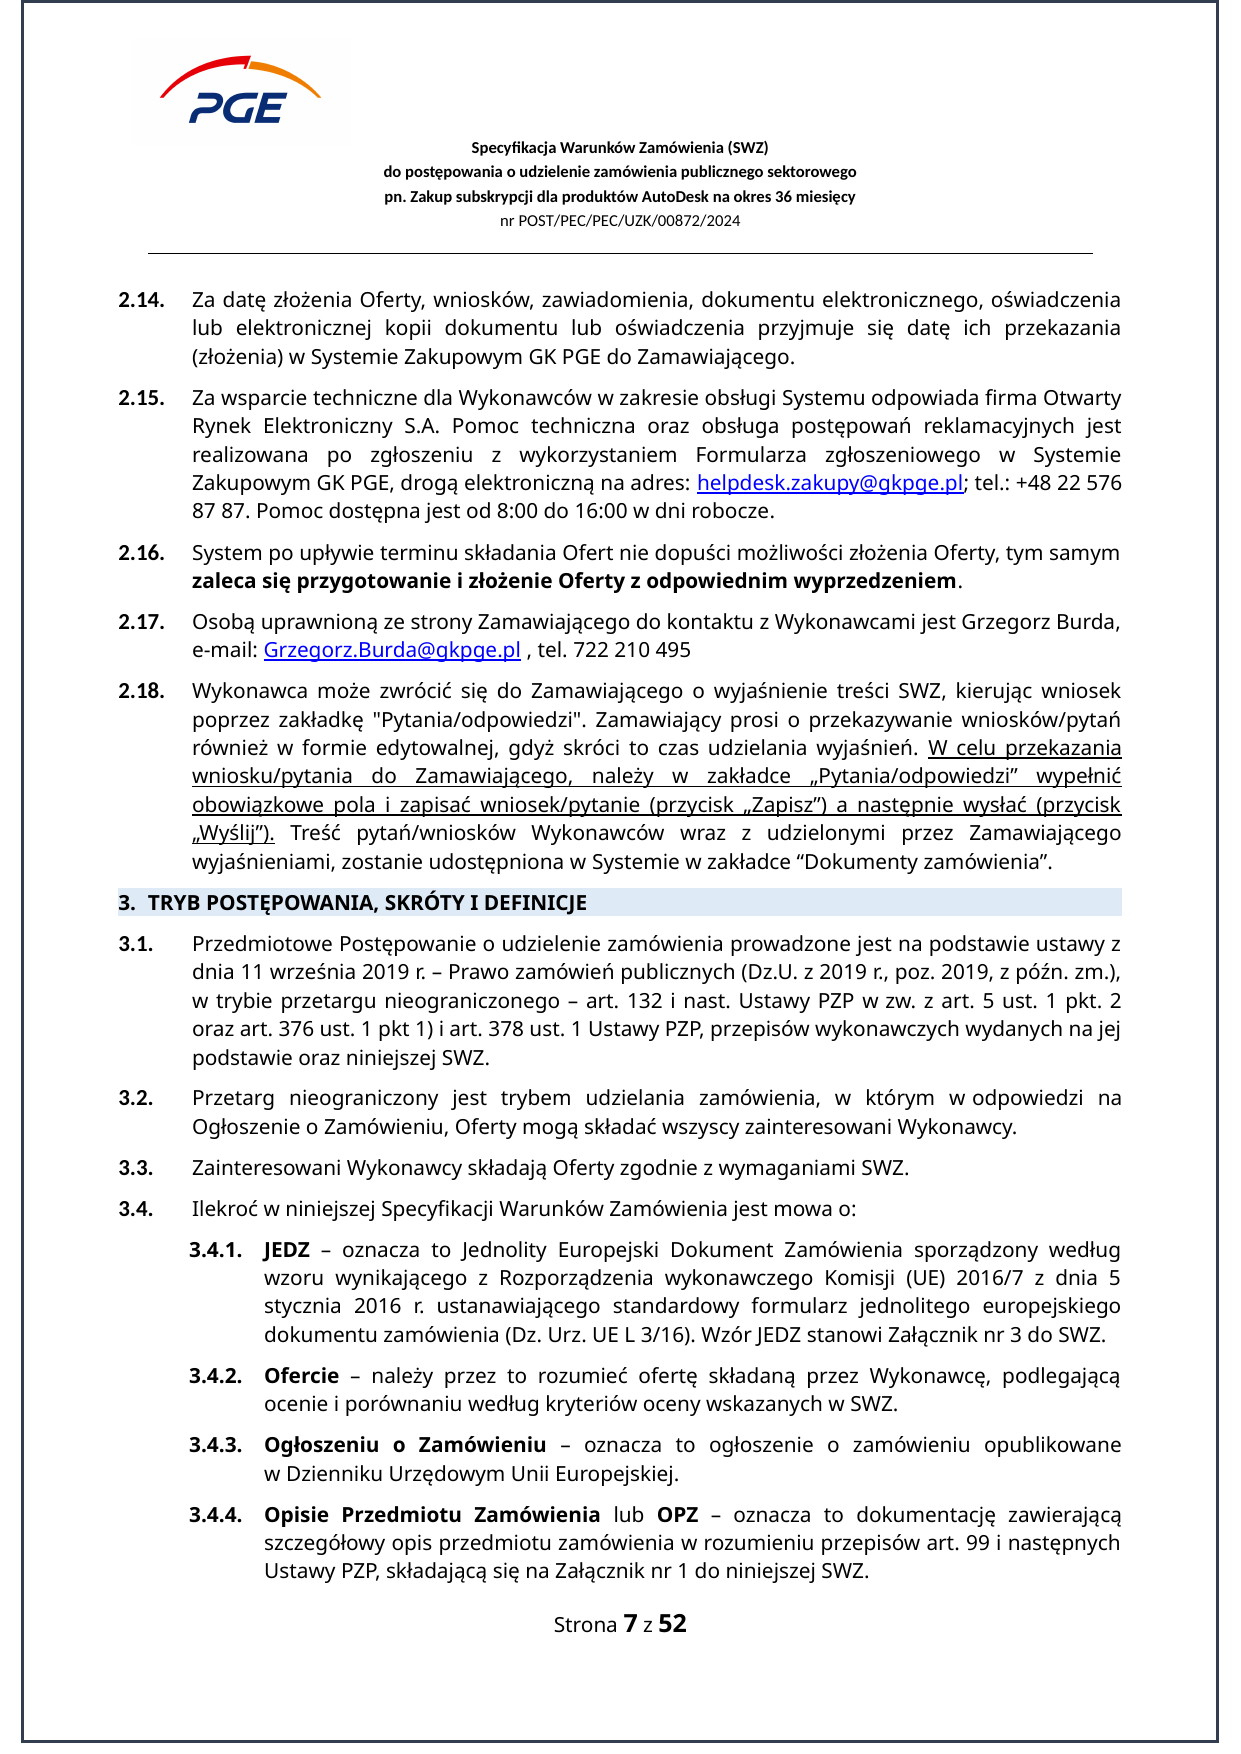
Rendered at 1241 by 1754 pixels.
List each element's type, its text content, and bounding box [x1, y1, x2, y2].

subtitle Przedmiotowe Postępowanie o udzielenie zamówienia prowadzone jest na podstawie ustawy z dnia 11 września 2019 r. – Prawo zamówień publicznych (Dz.U. z 2019 r., poz. 2019, z późn. zm.), w trybie przetargu nieograniczonego – art. 132 i nast. Ustawy PZP w zw. z art. 5 ust. 1 pkt. 2 oraz art. 376 ust. 1 pkt 1) i art. 378 ust. 1 Ustawy PZP, przepisów wykonawczych wydanych na jej podstawie oraz niniejszej SWZ. [118, 929, 1122, 1071]
subtitle System po upływie terminu składania Ofert nie dopuści możliwości złożenia Oferty, tym samym zaleca się przygotowanie i złożenie Oferty z odpowiednim wyprzedzeniem. [118, 538, 1122, 594]
subtitle Osobą uprawnioną ze strony Zamawiającego do kontaktu z Wykonawcami jest Grzegorz Burda, e-mail: Grzegorz.Burda@gkpge.pl , tel. 722 210 495 [118, 607, 1122, 664]
subtitle Ofercie – należy przez to rozumieć ofertę składaną przez Wykonawcę, podlegającą ocenie i porównaniu według kryteriów oceny wskazanych w SWZ. [189, 1361, 1122, 1418]
subtitle Ogłoszeniu o Zamówieniu – oznacza to ogłoszenie o zamówieniu opublikowane w Dzienniku Urzędowym Unii Europejskiej. [189, 1430, 1122, 1487]
picture [131, 39, 351, 145]
subtitle Opisie Przedmiotu Zamówienia lub OPZ – oznacza to dokumentację zawierającą szczegółowy opis przedmiotu zamówienia w rozumieniu przepisów art. 99 i następnych Ustawy PZP, składającą się na Załącznik nr 1 do niniejszej SWZ. [189, 1500, 1122, 1585]
subtitle Za wsparcie techniczne dla Wykonawców w zakresie obsługi Systemu odpowiada firma Otwarty Rynek Elektroniczny S.A. Pomoc techniczna oraz obsługa postępowań reklamacyjnych jest realizowana po zgłoszeniu z wykorzystaniem Formularza zgłoszeniowego w Systemie Zakupowym GK PGE, drogą elektroniczną na adres: helpdesk.zakupy@gkpge.pl; tel.: +48 22 576 87 87. Pomoc dostępna jest od 8:00 do 16:00 w dni robocze. [118, 383, 1122, 525]
subtitle Przetarg nieograniczony jest trybem udzielania zamówienia, w którym w odpowiedzi na Ogłoszenie o Zamówieniu, Oferty mogą składać wszyscy zainteresowani Wykonawcy. [118, 1083, 1122, 1140]
subtitle Ilekroć w niniejszej Specyfikacji Warunków Zamówienia jest mowa o: [118, 1194, 1122, 1222]
subtitle JEDZ – oznacza to Jednolity Europejski Dokument Zamówienia sporządzony według wzoru wynikającego z Rozporządzenia wykonawczego Komisji (UE) 2016/7 z dnia 5 stycznia 2016 r. ustanawiającego standardowy formularz jednolitego europejskiego dokumentu zamówienia (Dz. Urz. UE L 3/16). Wzór JEDZ stanowi Załącznik nr 3 do SWZ. [189, 1235, 1122, 1348]
subtitle TRYB POSTĘPOWANIA, SKRÓTY I DEFINICJE [118, 888, 1122, 916]
subtitle Za datę złożenia Oferty, wniosków, zawiadomienia, dokumentu elektronicznego, oświadczenia lub elektronicznej kopii dokumentu lub oświadczenia przyjmuje się datę ich przekazania (złożenia) w Systemie Zakupowym GK PGE do Zamawiającego. [118, 285, 1122, 370]
subtitle Zainteresowani Wykonawcy składają Oferty zgodnie z wymaganiami SWZ. [118, 1153, 1122, 1181]
subtitle Wykonawca może zwrócić się do Zamawiającego o wyjaśnienie treści SWZ, kierując wniosek poprzez zakładkę "Pytania/odpowiedzi". Zamawiający prosi o przekazywanie wniosków/pytań również w formie edytowalnej, gdyż skróci to czas udzielania wyjaśnień. W celu przekazania wniosku/pytania do Zamawiającego, należy w zakładce „Pytania/odpowiedzi” wypełnić obowiązkowe pola i zapisać wniosek/pytanie (przycisk „Zapisz”) a następnie wysłać (przycisk „Wyślij”). Treść pytań/wniosków Wykonawców wraz z udzielonymi przez Zamawiającego wyjaśnieniami, zostanie udostępniona w Systemie w zakładce “Dokumenty zamówienia”. [118, 676, 1122, 875]
